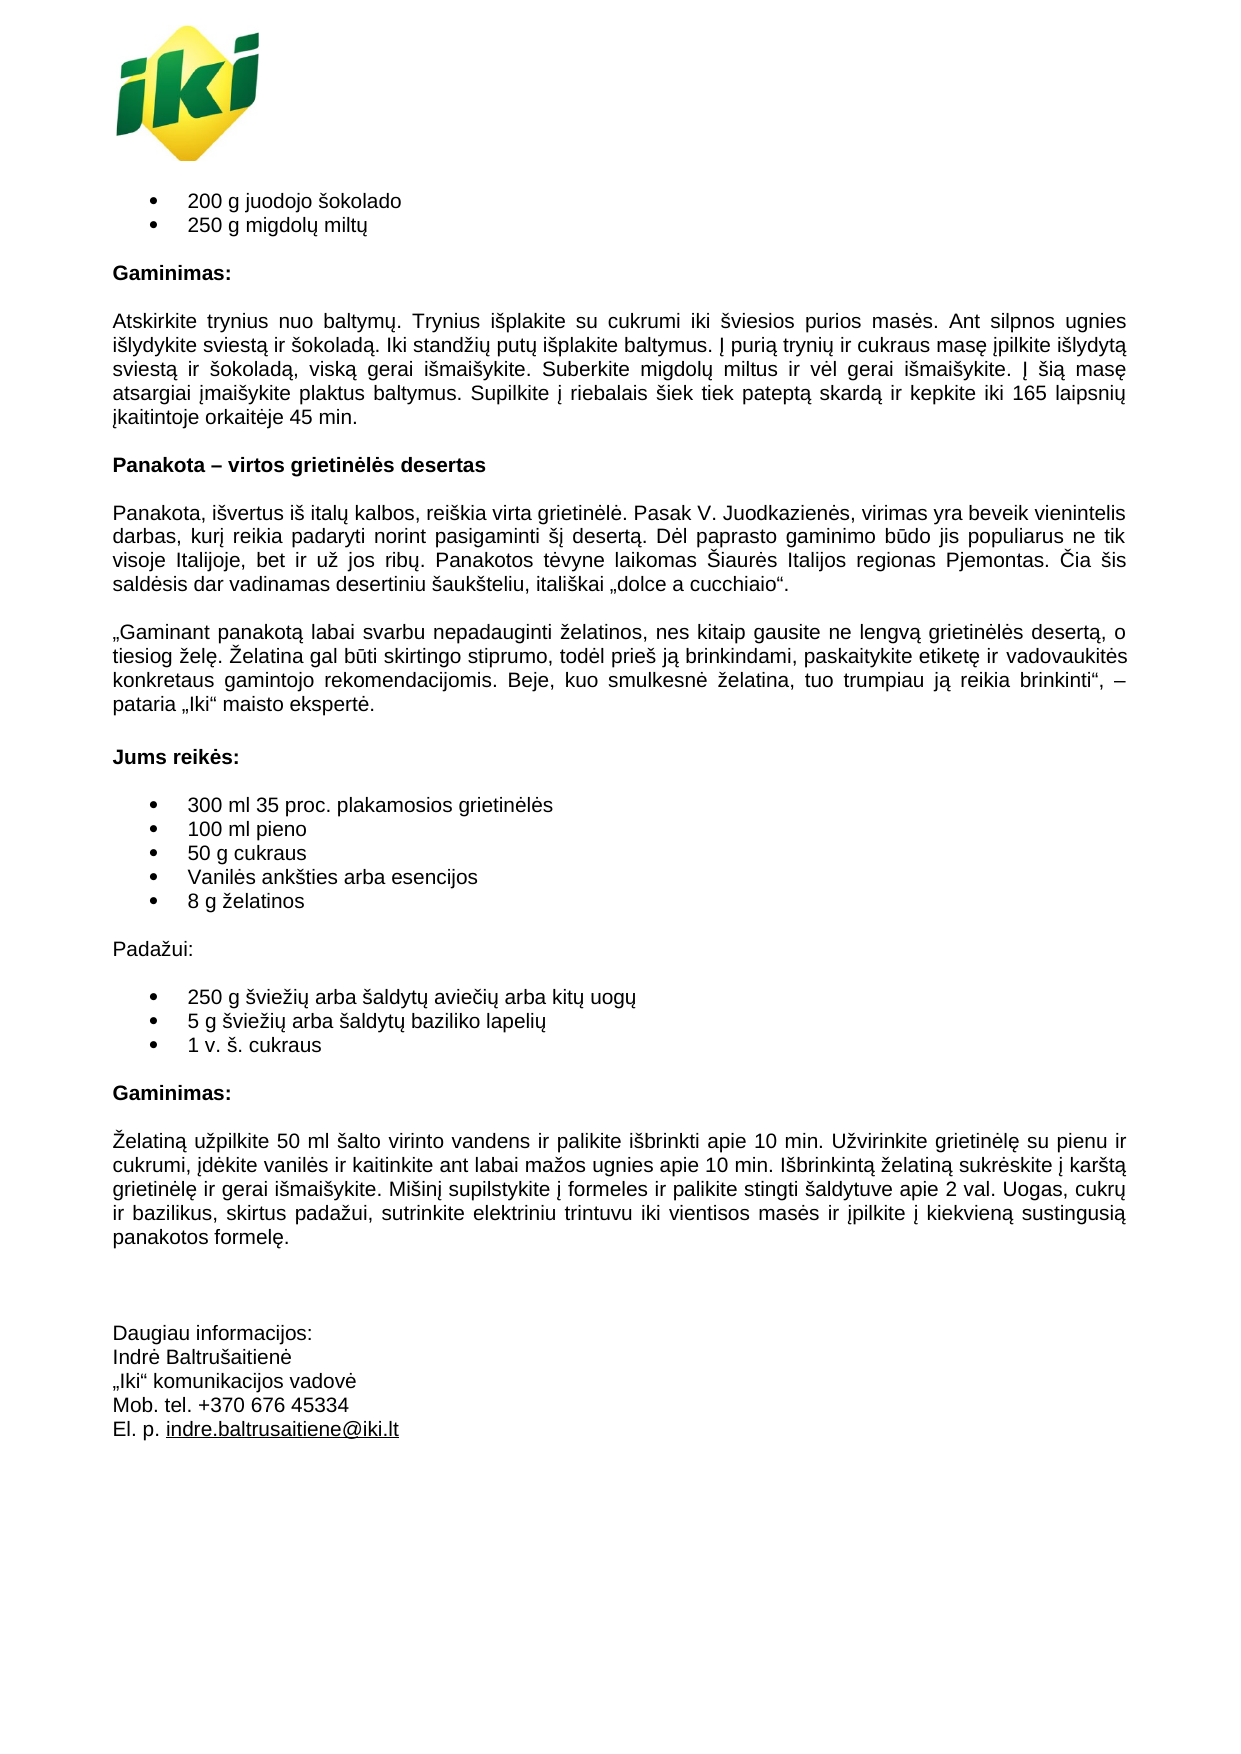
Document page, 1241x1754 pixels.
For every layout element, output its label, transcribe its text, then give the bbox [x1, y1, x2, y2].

text Indrė Baltrušaitienė [112, 1344, 1128, 1368]
list 50 g cukraus [150, 841, 1128, 865]
list 1 v. š. cukraus [150, 1033, 1128, 1057]
list 100 ml pieno [150, 817, 1128, 841]
text Mob. tel. +370 676 45334 [112, 1392, 1128, 1416]
picture [115, 25, 259, 159]
list 300 ml 35 proc. plakamosios grietinėlės [150, 793, 1128, 817]
text El. p. indre.baltrusaitiene@iki.lt [112, 1416, 1128, 1440]
text Gaminimas: [112, 261, 1128, 285]
list Vanilės ankšties arba esencijos [150, 865, 1128, 889]
list 250 g šviežių arba šaldytų aviečių arba kitų uogų [150, 985, 1128, 1009]
text Panakota – virtos grietinėlės desertas [112, 452, 1128, 476]
text Padažui: [112, 937, 1128, 961]
text Panakota, išvertus iš italų kalbos, reiškia virta grietinėlė. Pasak V. Juodkazienės, virimas yra beveik vienintelis darbas, kurį reikia padaryti norint pasigaminti šį desertą. Dėl paprasto gaminimo būdo jis populiarus ne tik visoje Italijoje, bet ir už jos ribų. Panakotos tėvyne laikomas Šiaurės Italijos regionas Pjemontas. Čia šis saldėsis dar vadinamas desertiniu šaukšteliu, itališkai „dolce a cucchiaio“. [112, 500, 1128, 596]
list 250 g migdolų miltų [150, 213, 1128, 237]
text Gaminimas: [112, 1081, 1128, 1105]
text „Iki“ komunikacijos vadovė [112, 1368, 1128, 1392]
list 8 g želatinos [150, 889, 1128, 913]
text Daugiau informacijos: [112, 1321, 1128, 1344]
text Želatiną užpilkite 50 ml šalto virinto vandens ir palikite išbrinkti apie 10 min. Užvirinkite grietinėlę su pienu ir cukrumi, įdėkite vanilės ir kaitinkite ant labai mažos ugnies apie 10 min. Išbrinkintą želatiną sukrėskite į karštą grietinėlę ir gerai išmaišykite. Mišinį supilstykite į formeles ir palikite stingti šaldytuve apie 2 val. Uogas, cukrų ir bazilikus, skirtus padažui, sutrinkite elektriniu trintuvu iki vientisos masės ir įpilkite į kiekvieną sustingusią panakotos formelę. [112, 1129, 1128, 1249]
list 5 g šviežių arba šaldytų baziliko lapelių [150, 1009, 1128, 1033]
text Jums reikės: [112, 745, 1128, 769]
text „Gaminant panakotą labai svarbu nepadauginti želatinos, nes kitaip gausite ne lengvą grietinėlės desertą, o tiesiog želę. Želatina gal būti skirtingo stiprumo, todėl prieš ją brinkindami, paskaitykite etiketę ir vadovaukitės konkretaus gamintojo rekomendacijomis. Beje, kuo smulkesnė želatina, tuo trumpiau ją reikia brinkinti“, – pataria „Iki“ maisto ekspertė. [112, 620, 1128, 716]
text Atskirkite trynius nuo baltymų. Trynius išplakite su cukrumi iki šviesios purios masės. Ant silpnos ugnies išlydykite sviestą ir šokoladą. Iki standžių putų išplakite baltymus. Į purią trynių ir cukraus masę įpilkite išlydytą sviestą ir šokoladą, viską gerai išmaišykite. Suberkite migdolų miltus ir vėl gerai išmaišykite. Į šią masę atsargiai įmaišykite plaktus baltymus. Supilkite į riebalais šiek tiek pateptą skardą ir kepkite iki 165 laipsnių įkaitintoje orkaitėje 45 min. [112, 309, 1128, 428]
list 200 g juodojo šokolado [150, 189, 1128, 213]
